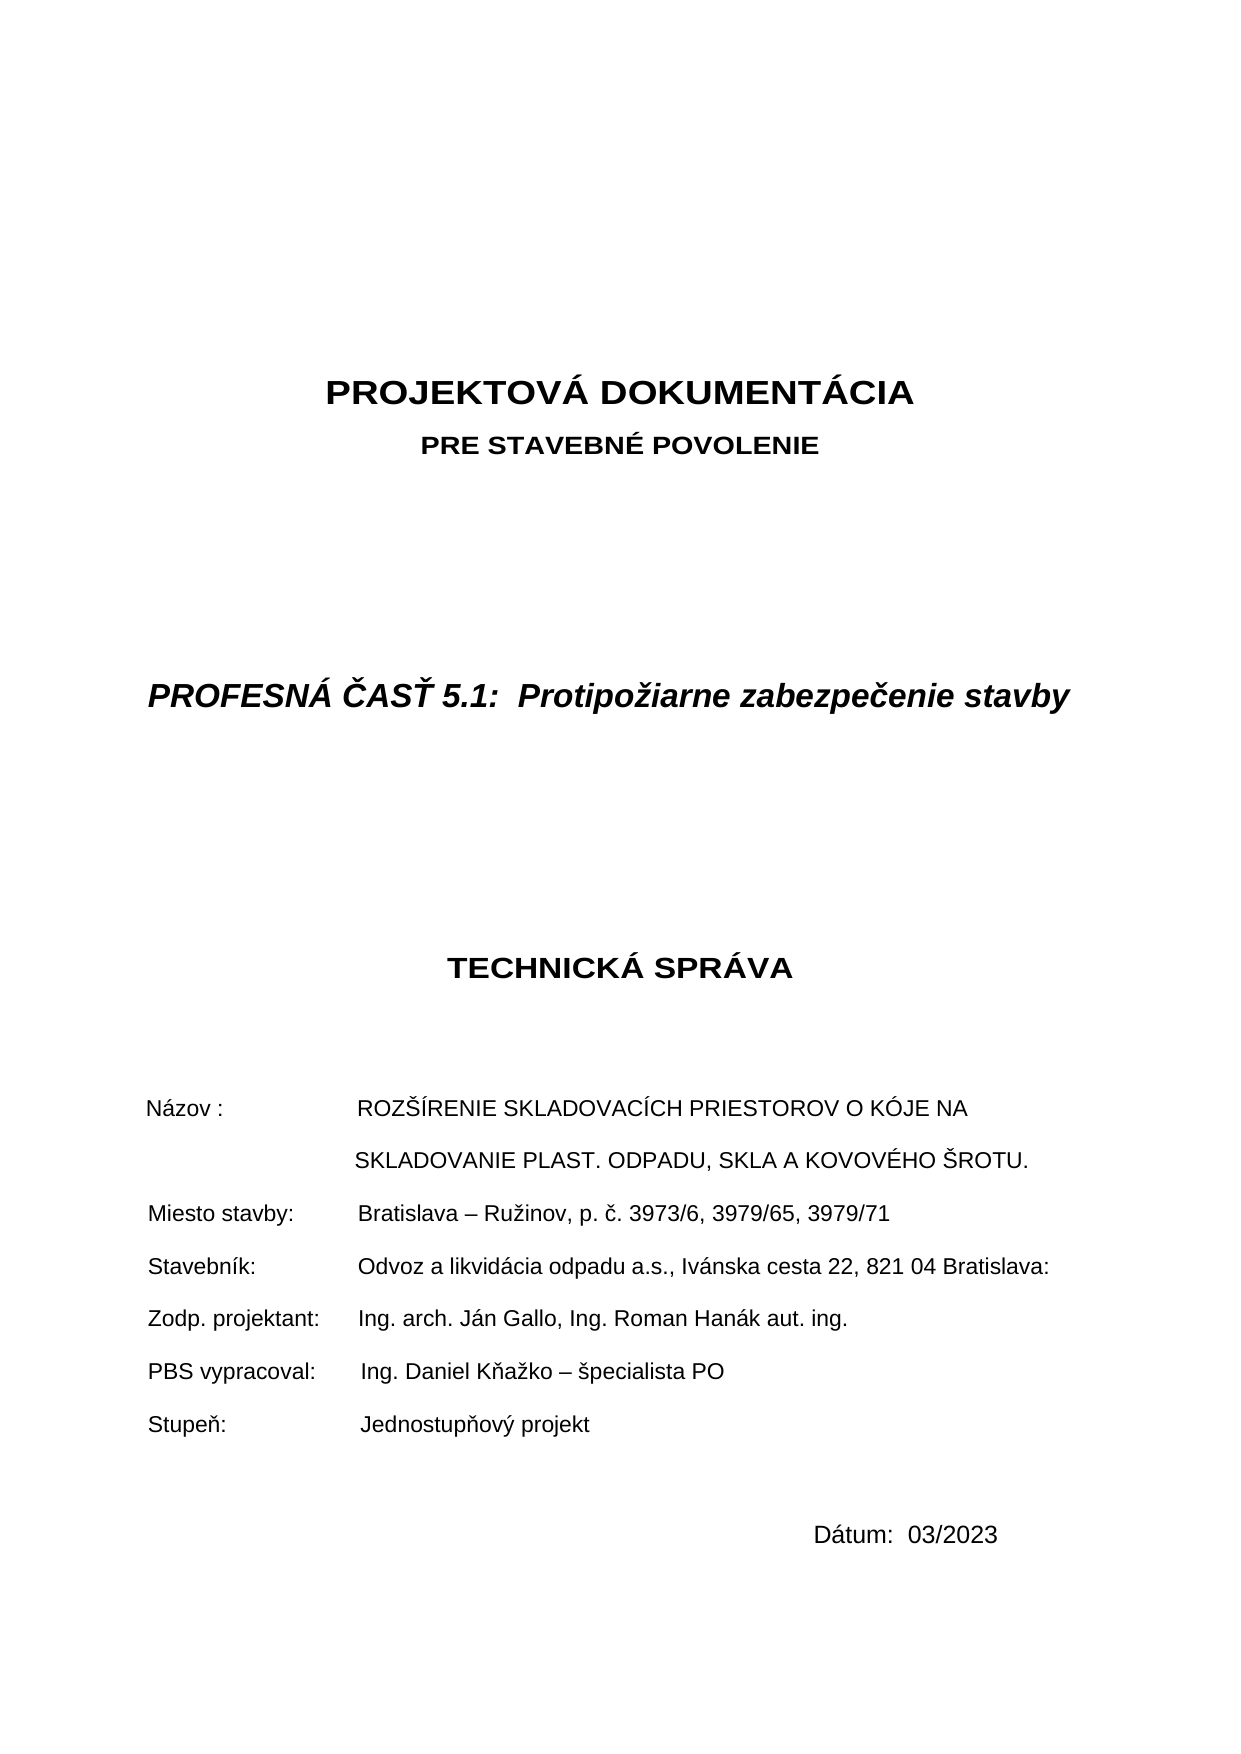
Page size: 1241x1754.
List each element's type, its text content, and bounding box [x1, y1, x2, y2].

text PRE STAVEBNÉ POVOLENIE [148, 431, 1093, 460]
title Stupeň: Jednostupňový projekt [148, 1411, 1093, 1437]
title Zodp. projektant: Ing. arch. Ján Gallo, Ing. Roman Hanák aut. ing. [148, 1305, 1093, 1332]
text TECHNICKÁ SPRÁVA [148, 952, 1093, 985]
text Dátum: 03/2023 [148, 1520, 1093, 1548]
title Názov : ROZŠÍRENIE SKLADOVACÍCH PRIESTOROV O KÓJE NA SKLADOVANIE PLAST. ODPADU, SKLA A KOVOVÉHO ŠROTU. [133, 1094, 1093, 1174]
title Stavebník: Odvoz a likvidácia odpadu a.s., Ivánska cesta 22, 821 04 Bratislava: [148, 1253, 1093, 1279]
subtitle PROFESNÁ ČASŤ 5.1: Protipožiarne zabezpečenie stavby [148, 676, 1093, 714]
title PBS vypracoval: Ing. Daniel Kňažko – špecialista PO [148, 1358, 1093, 1384]
text PROJEKTOVÁ DOKUMENTÁCIA [148, 373, 1093, 412]
title Miesto stavby: Bratislava – Ružinov, p. č. 3973/6, 3979/65, 3979/71 [148, 1200, 1093, 1226]
